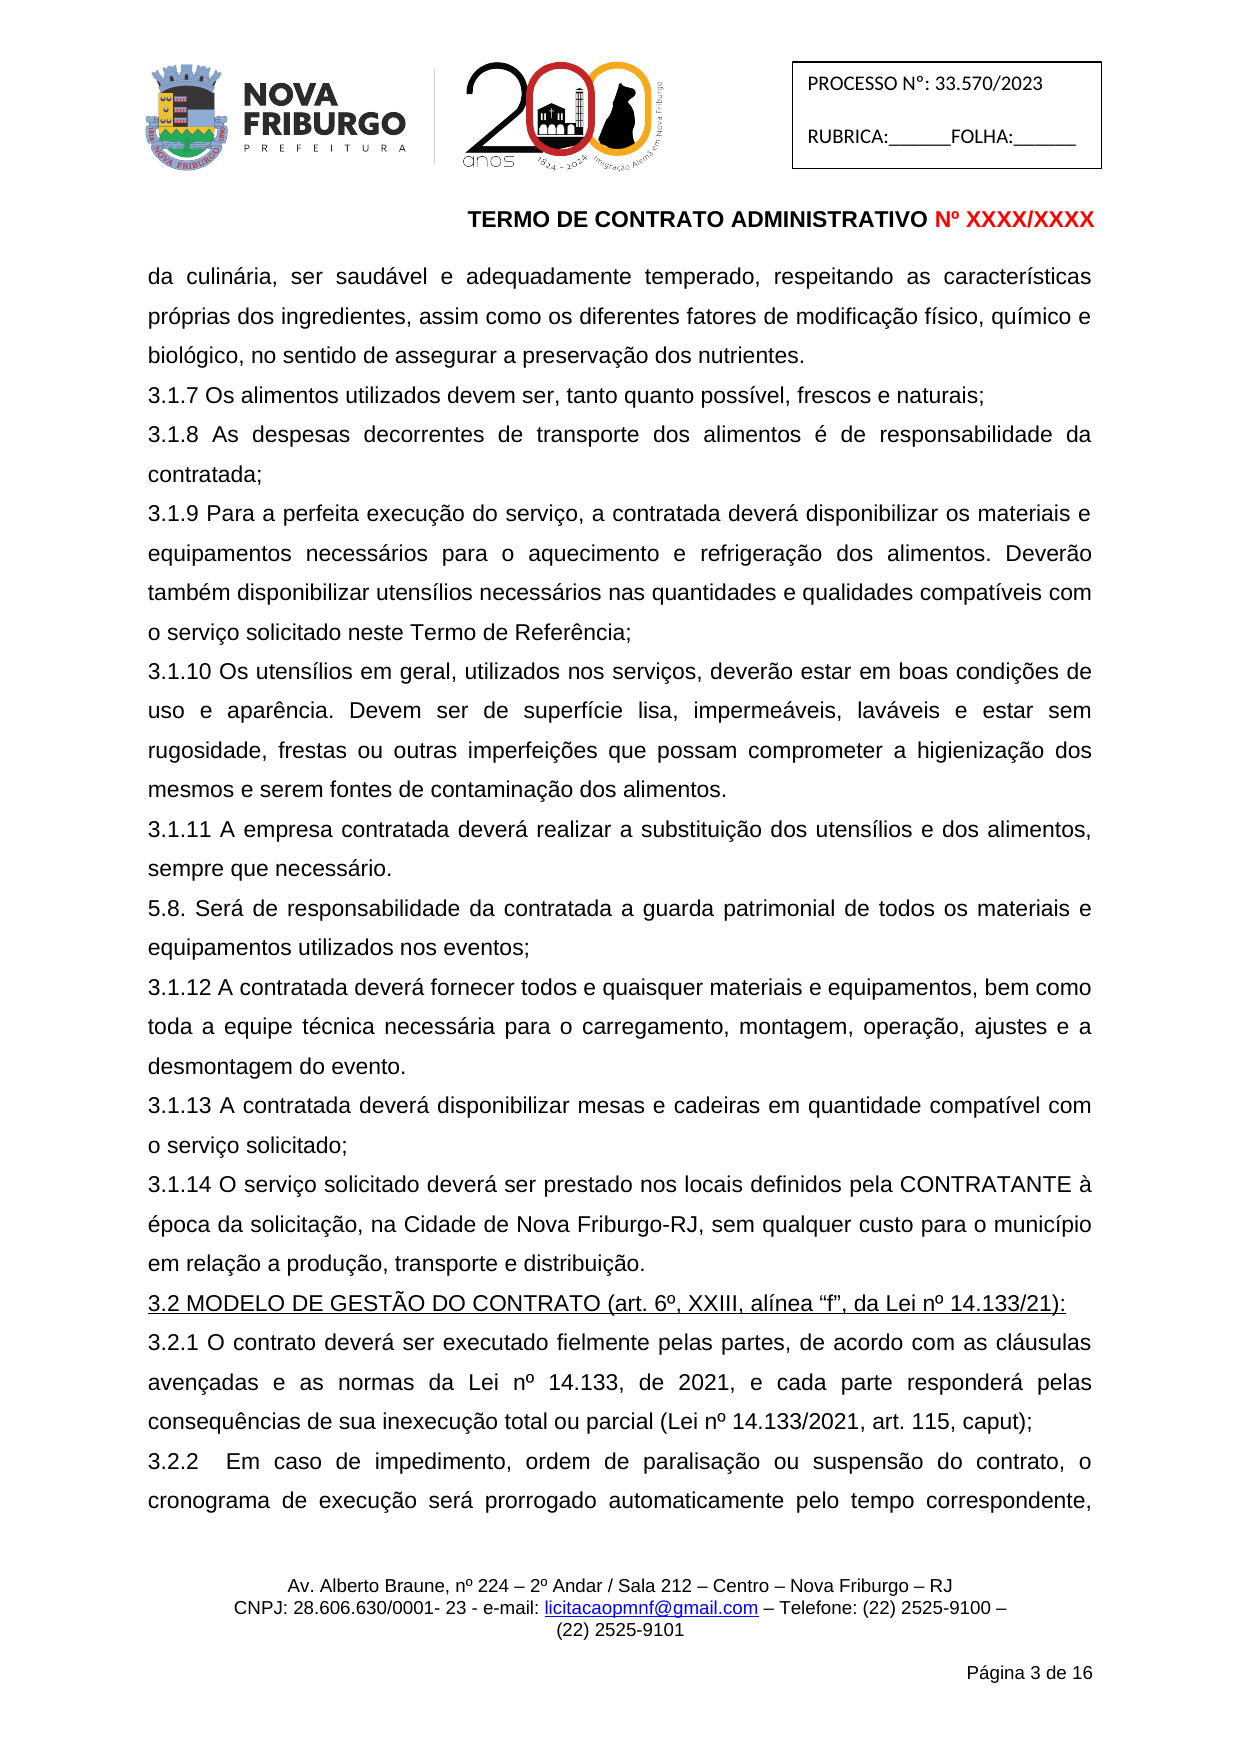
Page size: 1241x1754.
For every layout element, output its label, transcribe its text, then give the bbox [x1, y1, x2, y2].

text 3.1.11 A empresa contratada deverá realizar a substituição dos utensílios e dos alimentos, sempre que necessário. [148, 816, 1092, 882]
text 3.2 MODELO DE GESTÃO DO CONTRATO (art. 6º, XXIII, alínea “f”, da Lei nº 14.133/21): [148, 1290, 1092, 1316]
text 3.1.9 Para a perfeita execução do serviço, a contratada deverá disponibilizar os materiais e equipamentos necessários para o aquecimento e refrigeração dos alimentos. Deverão também disponibilizar utensílios necessários nas quantidades e qualidades compatíveis com o serviço solicitado neste Termo de Referência; [148, 500, 1092, 645]
text 5.8. Será de responsabilidade da contratada a guarda patrimonial de todos os materiais e equipamentos utilizados nos eventos; [148, 895, 1092, 961]
text 3.2.1 O contrato deverá ser executado fielmente pelas partes, de acordo com as cláusulas avençadas e as normas da Lei nº 14.133, de 2021, e cada parte responderá pelas consequências de sua inexecução total ou parcial (Lei nº 14.133/2021, art. 115, caput); [148, 1329, 1092, 1434]
text 3.1.14 O serviço solicitado deverá ser prestado nos locais definidos pela CONTRATANTE à época da solicitação, na Cidade de Nova Friburgo-RJ, sem qualquer custo para o município em relação a produção, transporte e distribuição. [148, 1171, 1092, 1277]
text 3.1.10 Os utensílios em geral, utilizados nos serviços, deverão estar em boas condições de uso e aparência. Devem ser de superfície lisa, impermeáveis, laváveis e estar sem rugosidade, frestas ou outras imperfeições que possam comprometer a higienização dos mesmos e serem fontes de contaminação dos alimentos. [148, 658, 1092, 803]
text 3.1.7 Os alimentos utilizados devem ser, tanto quanto possível, frescos e naturais; [148, 382, 1092, 408]
picture [118, 29, 695, 200]
text 3.1.8 As despesas decorrentes de transporte dos alimentos é de responsabilidade da contratada; [148, 421, 1092, 487]
text 3.1.13 A contratada deverá disponibilizar mesas e cadeiras em quantidade compatível com o serviço solicitado; [148, 1092, 1092, 1158]
text 3.1.12 A contratada deverá fornecer todos e quaisquer materiais e equipamentos, bem como toda a equipe técnica necessária para o carregamento, montagem, operação, ajustes e a desmontagem do evento. [148, 974, 1092, 1079]
